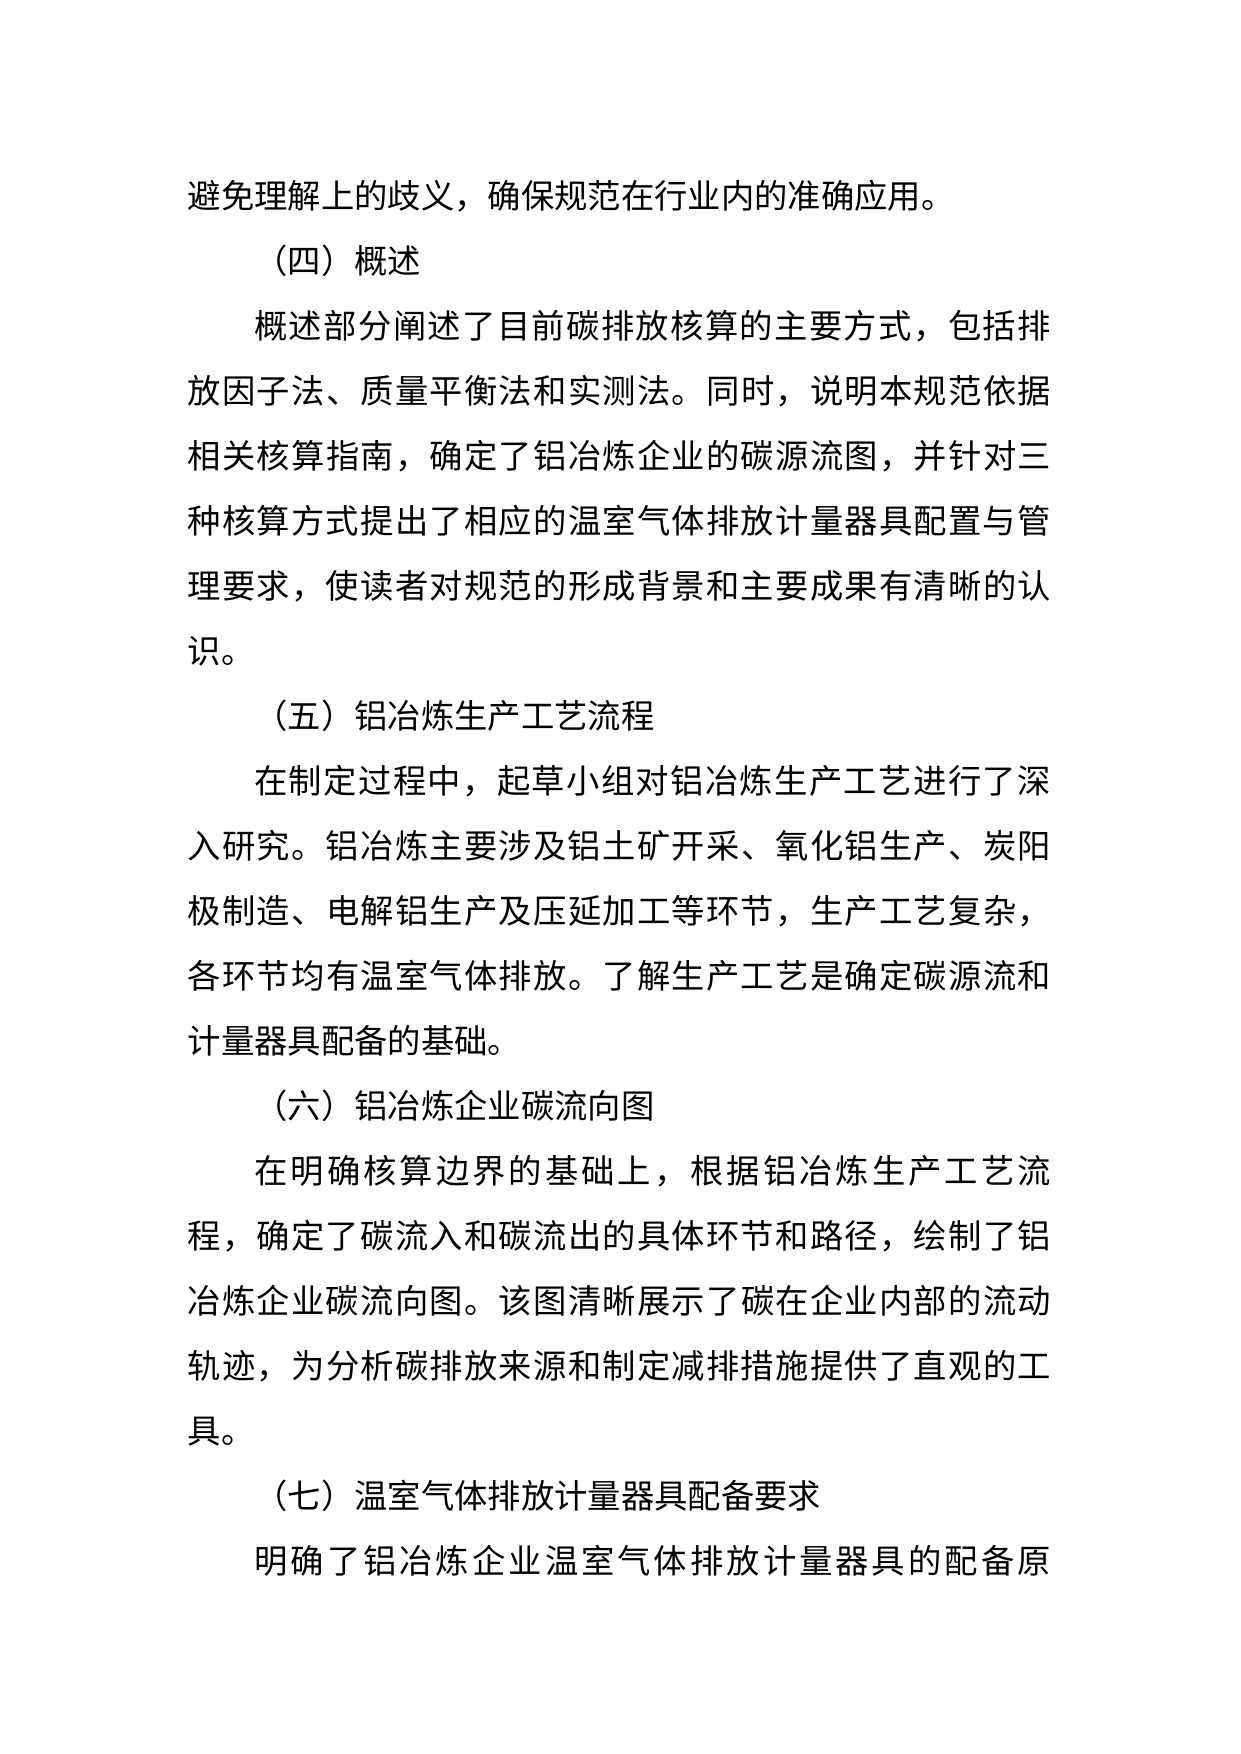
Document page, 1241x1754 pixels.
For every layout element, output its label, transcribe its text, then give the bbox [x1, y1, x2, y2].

list 在明确核算边界的基础上，根据铝冶炼生产工艺流程，确定了碳流入和碳流出的具体环节和路径，绘制了铝冶炼企业碳流向图。该图清晰展示了碳在企业内部的流动轨迹，为分析碳排放来源和制定减排措施提供了直观的工具。 [187, 1137, 1053, 1462]
list （五）铝冶炼生产工艺流程 [187, 682, 1053, 747]
list （七）温室气体排放计量器具配备要求 [187, 1462, 1053, 1527]
list 概述部分阐述了目前碳排放核算的主要方式，包括排放因子法、质量平衡法和实测法。同时，说明本规范依据相关核算指南，确定了铝冶炼企业的碳源流图，并针对三种核算方式提出了相应的温室气体排放计量器具配置与管理要求，使读者对规范的形成背景和主要成果有清晰的认识。 [187, 292, 1053, 682]
list （六）铝冶炼企业碳流向图 [187, 1072, 1053, 1137]
list 在制定过程中，起草小组对铝冶炼生产工艺进行了深入研究。铝冶炼主要涉及铝土矿开采、氧化铝生产、炭阳极制造、电解铝生产及压延加工等环节，生产工艺复杂，各环节均有温室气体排放。了解生产工艺是确定碳源流和计量器具配备的基础。 [187, 747, 1053, 1072]
list （四）概述 [187, 227, 1053, 292]
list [187, 1527, 1053, 1592]
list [187, 162, 1053, 227]
